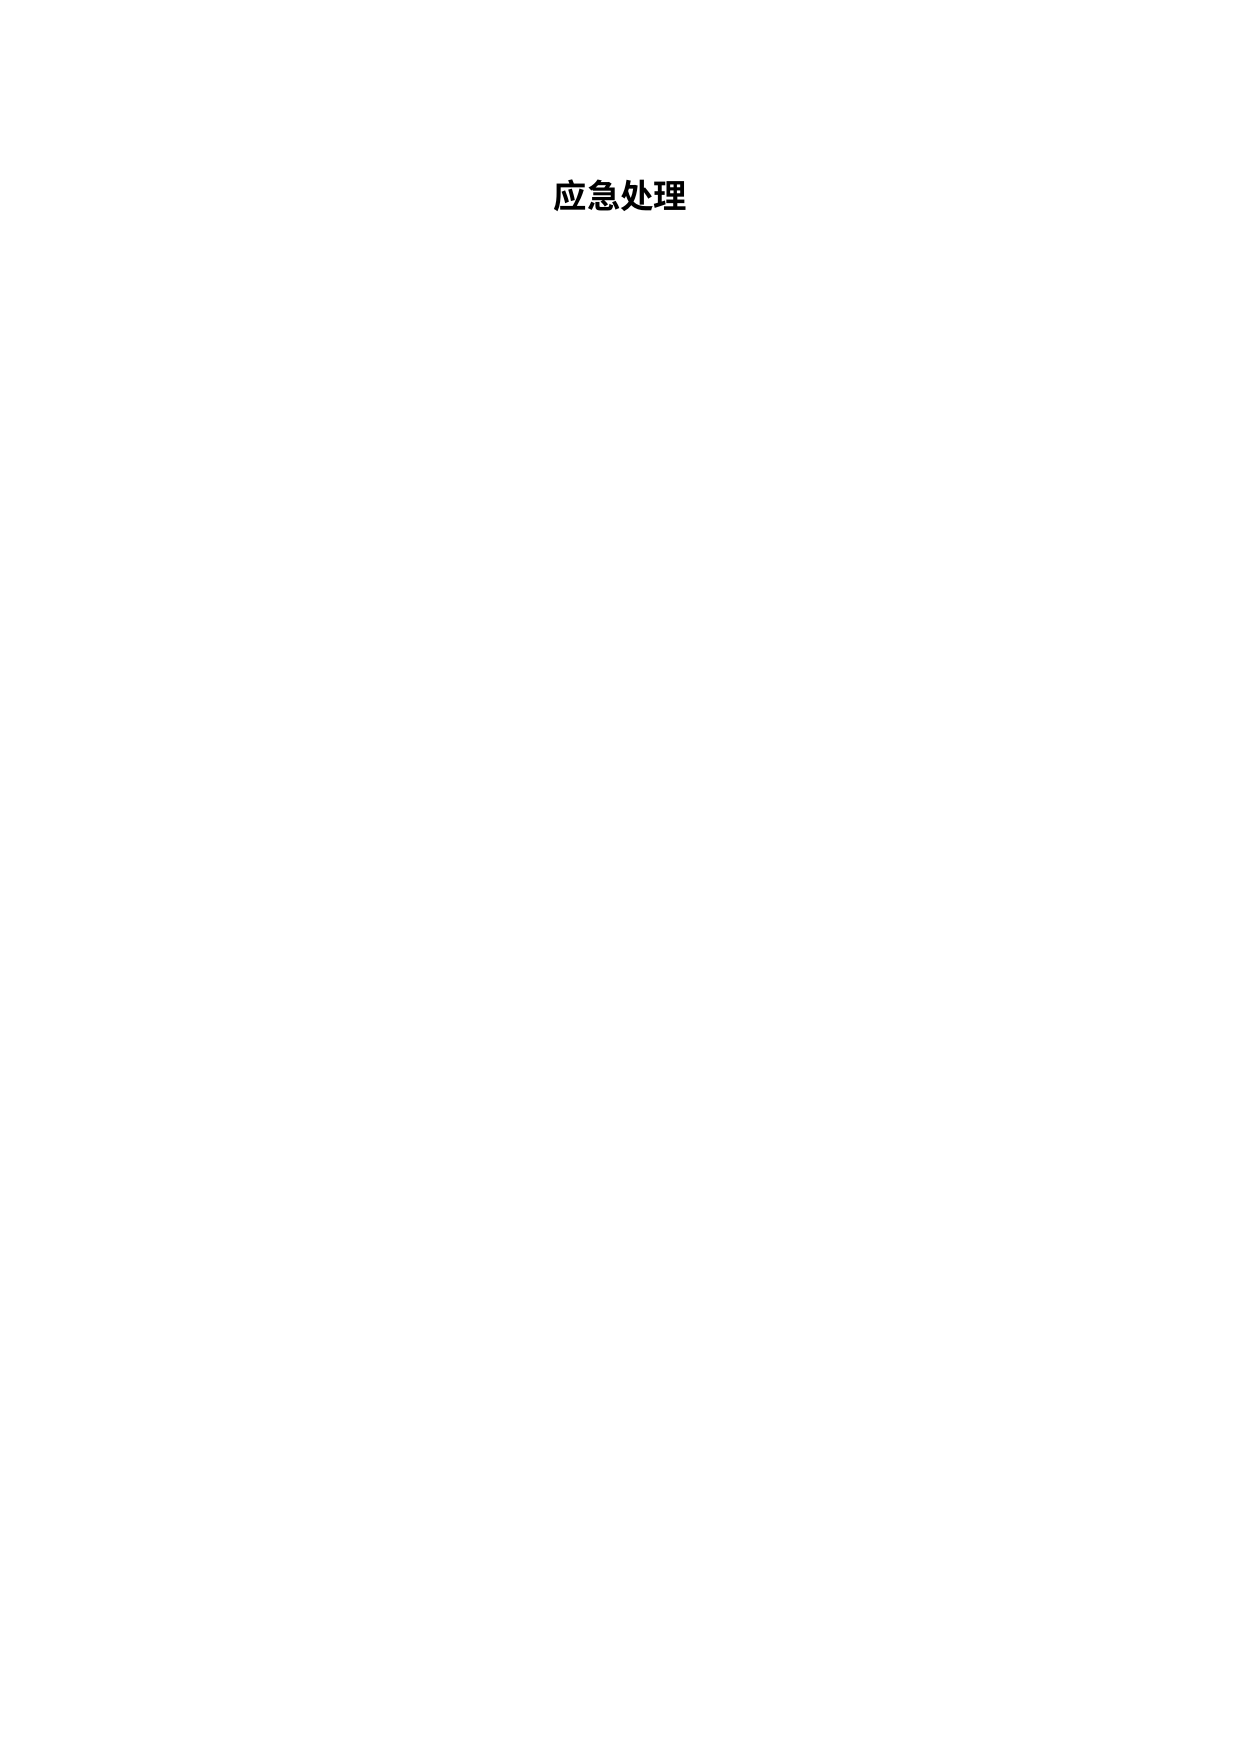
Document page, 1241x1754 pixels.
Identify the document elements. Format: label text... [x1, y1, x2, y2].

text 应急处理 [187, 162, 1053, 227]
